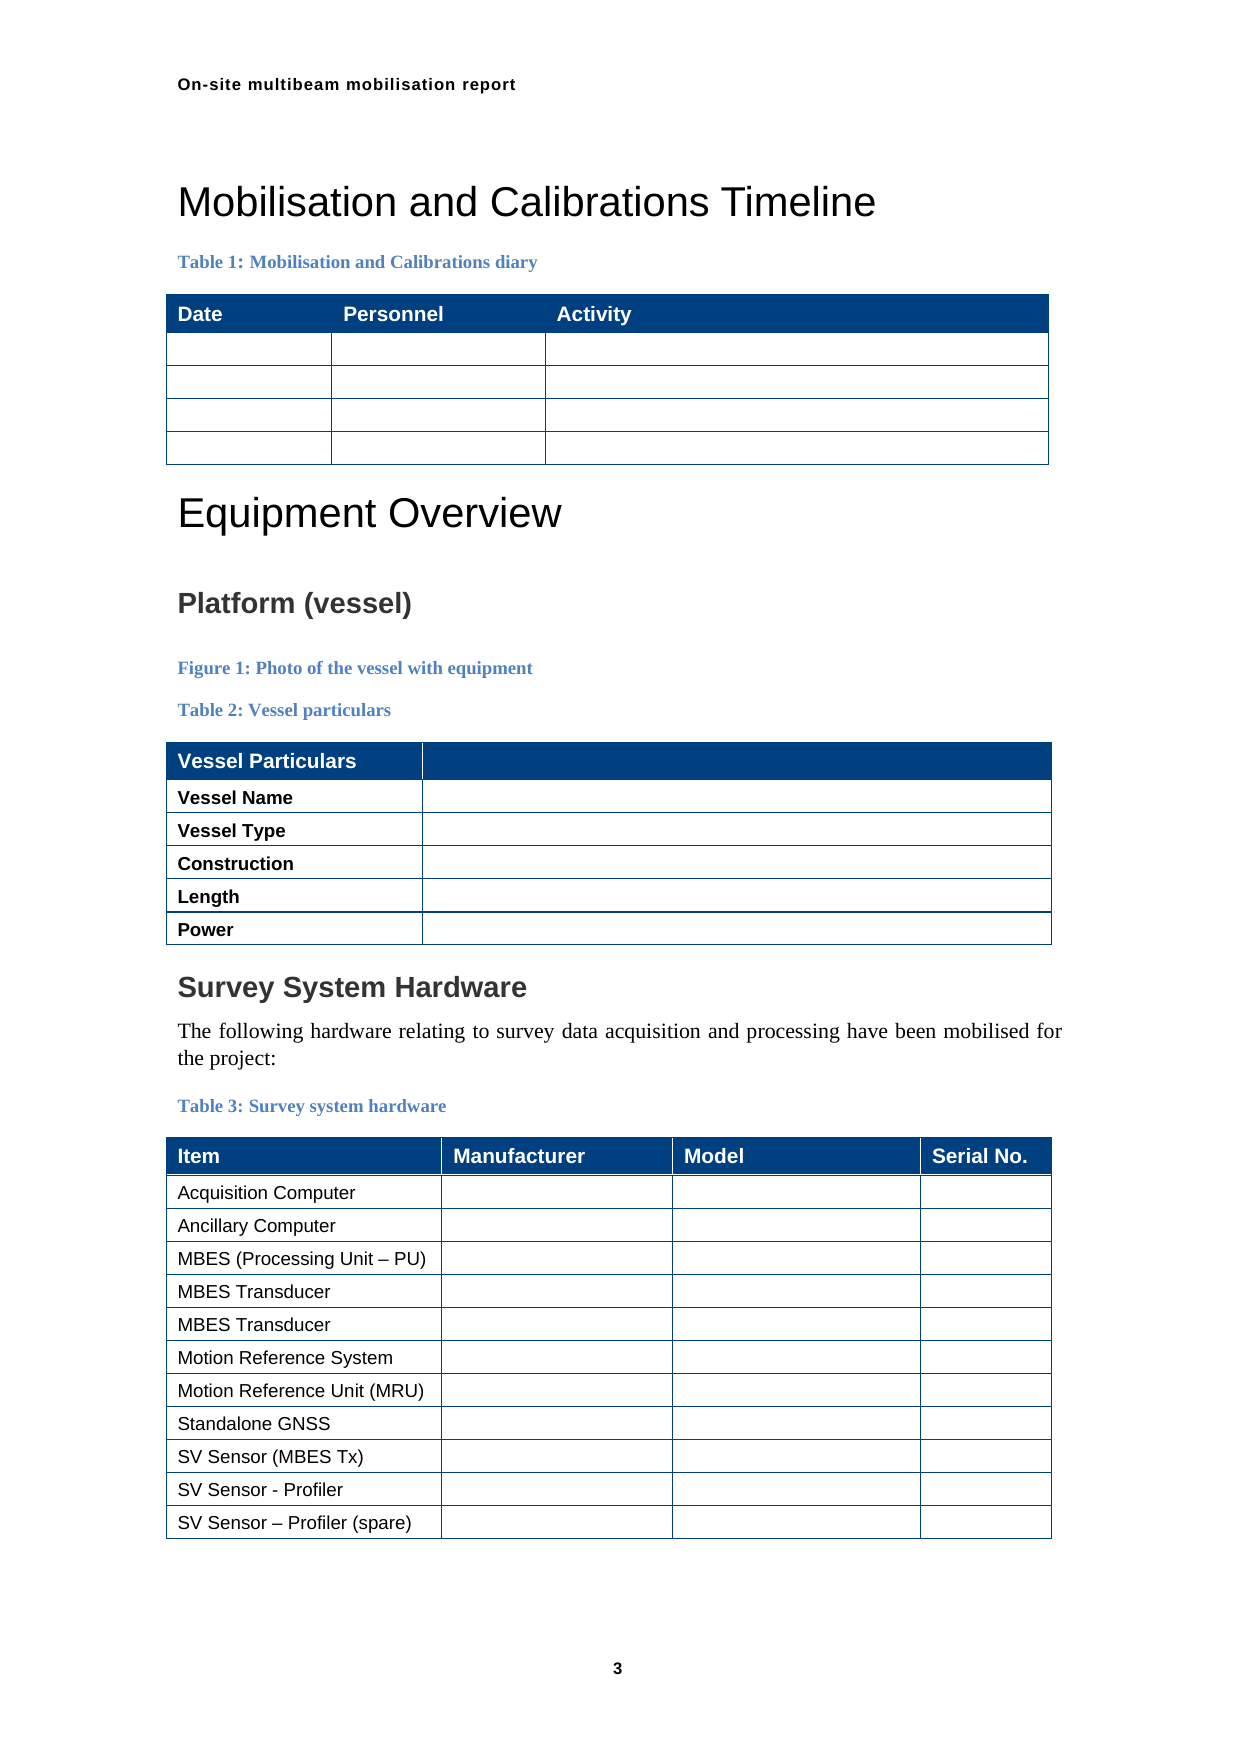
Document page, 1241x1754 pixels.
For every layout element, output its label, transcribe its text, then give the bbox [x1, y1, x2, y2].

table_cell [423, 813, 1051, 845]
table_header Personnel [332, 295, 545, 332]
table_cell [921, 1308, 1051, 1340]
table_cell [442, 1275, 672, 1307]
table_cell [546, 399, 1048, 431]
table_cell [332, 399, 545, 431]
table_cell [673, 1308, 920, 1340]
table_cell [442, 1506, 672, 1538]
table_cell MBES (Processing Unit – PU) [167, 1242, 441, 1274]
table_cell [921, 1473, 1051, 1505]
table_cell Vessel Name [167, 780, 422, 812]
table_header Item [167, 1138, 441, 1174]
table_cell Vessel Type [167, 813, 422, 845]
table_cell Standalone GNSS [167, 1407, 441, 1439]
table_cell [442, 1440, 672, 1472]
table_cell [921, 1242, 1051, 1274]
table_cell [423, 846, 1051, 878]
table_cell [921, 1176, 1051, 1208]
text The following hardware relating to survey data acquisition and processing have been mobilised for the project: [177, 1016, 1063, 1071]
subtitle Platform (vessel) [177, 586, 1063, 619]
table_cell Construction [167, 846, 422, 878]
table_cell Motion Reference Unit (MRU) [167, 1374, 441, 1406]
table_cell [673, 1176, 920, 1208]
table_cell [546, 366, 1048, 398]
table_cell [442, 1209, 672, 1241]
table_header Date [167, 295, 331, 332]
table_cell Length [167, 879, 422, 911]
subtitle Equipment Overview [177, 489, 1063, 537]
table_cell [921, 1440, 1051, 1472]
table_cell [921, 1407, 1051, 1439]
table_header Model [673, 1138, 920, 1174]
table_cell [921, 1341, 1051, 1373]
table_cell [921, 1374, 1051, 1406]
table_cell [423, 780, 1051, 812]
table_cell [673, 1242, 920, 1274]
table_cell [442, 1374, 672, 1406]
table_header Vessel Particulars [167, 743, 422, 779]
table_cell [921, 1506, 1051, 1538]
table_cell [332, 432, 545, 464]
table_header Activity [546, 295, 1048, 332]
table_cell [673, 1275, 920, 1307]
table_cell SV Sensor (MBES Tx) [167, 1440, 441, 1472]
table_cell [673, 1473, 920, 1505]
table_cell [673, 1341, 920, 1373]
table_cell [423, 913, 1051, 944]
table_cell SV Sensor – Profiler (spare) [167, 1506, 441, 1538]
table_cell MBES Transducer [167, 1275, 441, 1307]
table_cell Motion Reference System [167, 1341, 441, 1373]
table_cell SV Sensor - Profiler [167, 1473, 441, 1505]
table_cell [167, 366, 331, 398]
table_cell [167, 399, 331, 431]
table_cell [442, 1176, 672, 1208]
table_cell [673, 1209, 920, 1241]
table_cell [442, 1407, 672, 1439]
subtitle Mobilisation and Calibrations Timeline [177, 177, 1063, 225]
table_cell [167, 333, 331, 364]
table_cell Power [167, 913, 422, 944]
table_cell [673, 1407, 920, 1439]
table_cell [332, 366, 545, 398]
table_cell [442, 1473, 672, 1505]
table_cell [921, 1275, 1051, 1307]
subtitle Survey System Hardware [177, 970, 1063, 1004]
table_header Serial No. [921, 1138, 1051, 1174]
table_cell [442, 1341, 672, 1373]
table_cell [442, 1308, 672, 1340]
table_cell [546, 333, 1048, 364]
table_header [423, 743, 1051, 779]
table_cell [167, 432, 331, 464]
table_header Manufacturer [442, 1138, 672, 1174]
table_cell Acquisition Computer [167, 1176, 441, 1208]
table_cell Ancillary Computer [167, 1209, 441, 1241]
table_cell [332, 333, 545, 364]
table_cell [673, 1440, 920, 1472]
table_cell [423, 879, 1051, 911]
table_cell [442, 1242, 672, 1274]
table_cell [546, 432, 1048, 464]
table_cell [673, 1506, 920, 1538]
table_cell [673, 1374, 920, 1406]
table_cell MBES Transducer [167, 1308, 441, 1340]
table_cell [921, 1209, 1051, 1241]
